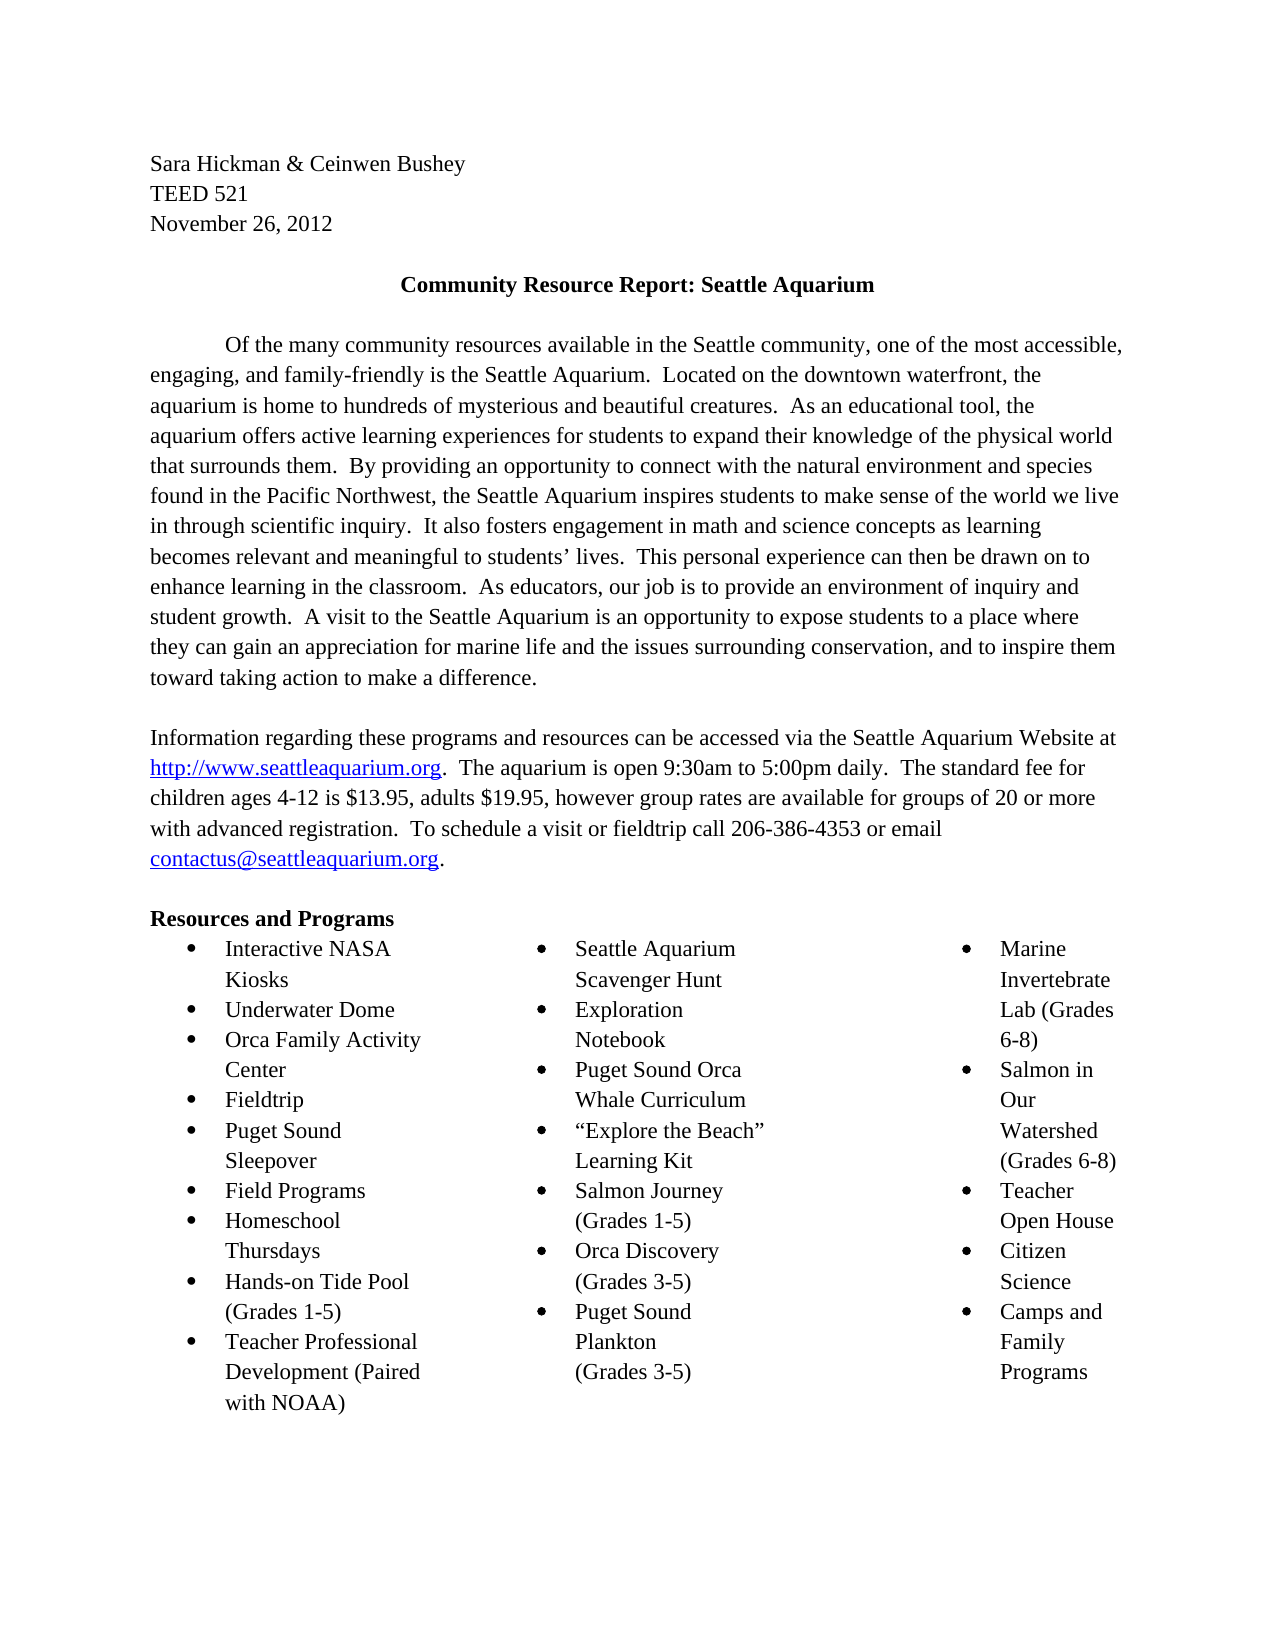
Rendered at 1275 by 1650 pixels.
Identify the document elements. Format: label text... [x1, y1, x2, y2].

text Of the many community resources available in the Seattle community, one of the most accessible, engaging, and family-friendly is the Seattle Aquarium. Located on the downtown waterfront, the aquarium is home to hundreds of mysterious and beautiful creatures. As an educational tool, the aquarium offers active learning experiences for students to expand their knowledge of the physical world that surrounds them. By providing an opportunity to connect with the natural environment and species found in the Pacific Northwest, the Seattle Aquarium inspires students to make sense of the world we live in through scientific inquiry. It also fosters engagement in math and science concepts as learning becomes relevant and meaningful to students’ lives. This personal experience can then be drawn on to enhance learning in the classroom. As educators, our job is to provide an environment of inquiry and student growth. A visit to the Seattle Aquarium is an opportunity to expose students to a place where they can gain an appreciation for marine life and the issues surrounding conservation, and to inspire them toward taking action to make a difference. [150, 331, 1125, 690]
list Puget Sound Plankton [537, 1298, 775, 1354]
text Information regarding these programs and resources can be accessed via the Seattle Aquarium Website at http://www.seattleaquarium.org. The aquarium is open 9:30am to 5:00pm daily. The standard fee for children ages 4-12 is $13.95, adults $19.95, however group rates are available for groups of 20 or more with advanced registration. To schedule a visit or fieldtrip call 206-386-4353 or email contactus@seattleaquarium.org. [150, 724, 1125, 871]
text Resources and Programs [150, 905, 425, 932]
list Homeschool Thursdays [187, 1207, 425, 1264]
text Community Resource Report: Seattle Aquarium [150, 271, 1125, 297]
list Camps and Family Programs [962, 1298, 1125, 1385]
text TEED 521 [150, 180, 1125, 207]
list Underwater Dome [187, 996, 425, 1022]
list Citizen Science [962, 1237, 1125, 1294]
list Interactive NASA Kiosks [187, 935, 425, 992]
list Orca Family Activity Center [187, 1026, 425, 1083]
text November 26, 2012 [150, 210, 1125, 237]
list Teacher Open House [962, 1177, 1125, 1234]
list “Explore the Beach” Learning Kit [537, 1117, 775, 1173]
text Sara Hickman & Ceinwen Bushey [150, 150, 1125, 176]
list Fieldtrip [187, 1086, 425, 1113]
list Puget Sound Sleepover [187, 1117, 425, 1173]
list Field Programs [187, 1177, 425, 1203]
list Salmon Journey (Grades 1-5) [537, 1177, 775, 1234]
list Puget Sound Orca Whale Curriculum [537, 1056, 775, 1113]
list Hands-on Tide Pool (Grades 1-5) [187, 1268, 425, 1324]
list Orca Discovery (Grades 3-5) [537, 1237, 775, 1294]
list Teacher Professional Development (Paired with NOAA) [187, 1328, 425, 1415]
list Salmon in Our Watershed (Grades 6-8) [962, 1056, 1125, 1173]
list (Grades 3-5) [575, 1358, 775, 1385]
list Marine Invertebrate Lab (Grades 6-8) [962, 935, 1125, 1052]
list Seattle Aquarium Scavenger Hunt [537, 935, 775, 992]
list Exploration Notebook [537, 996, 775, 1052]
